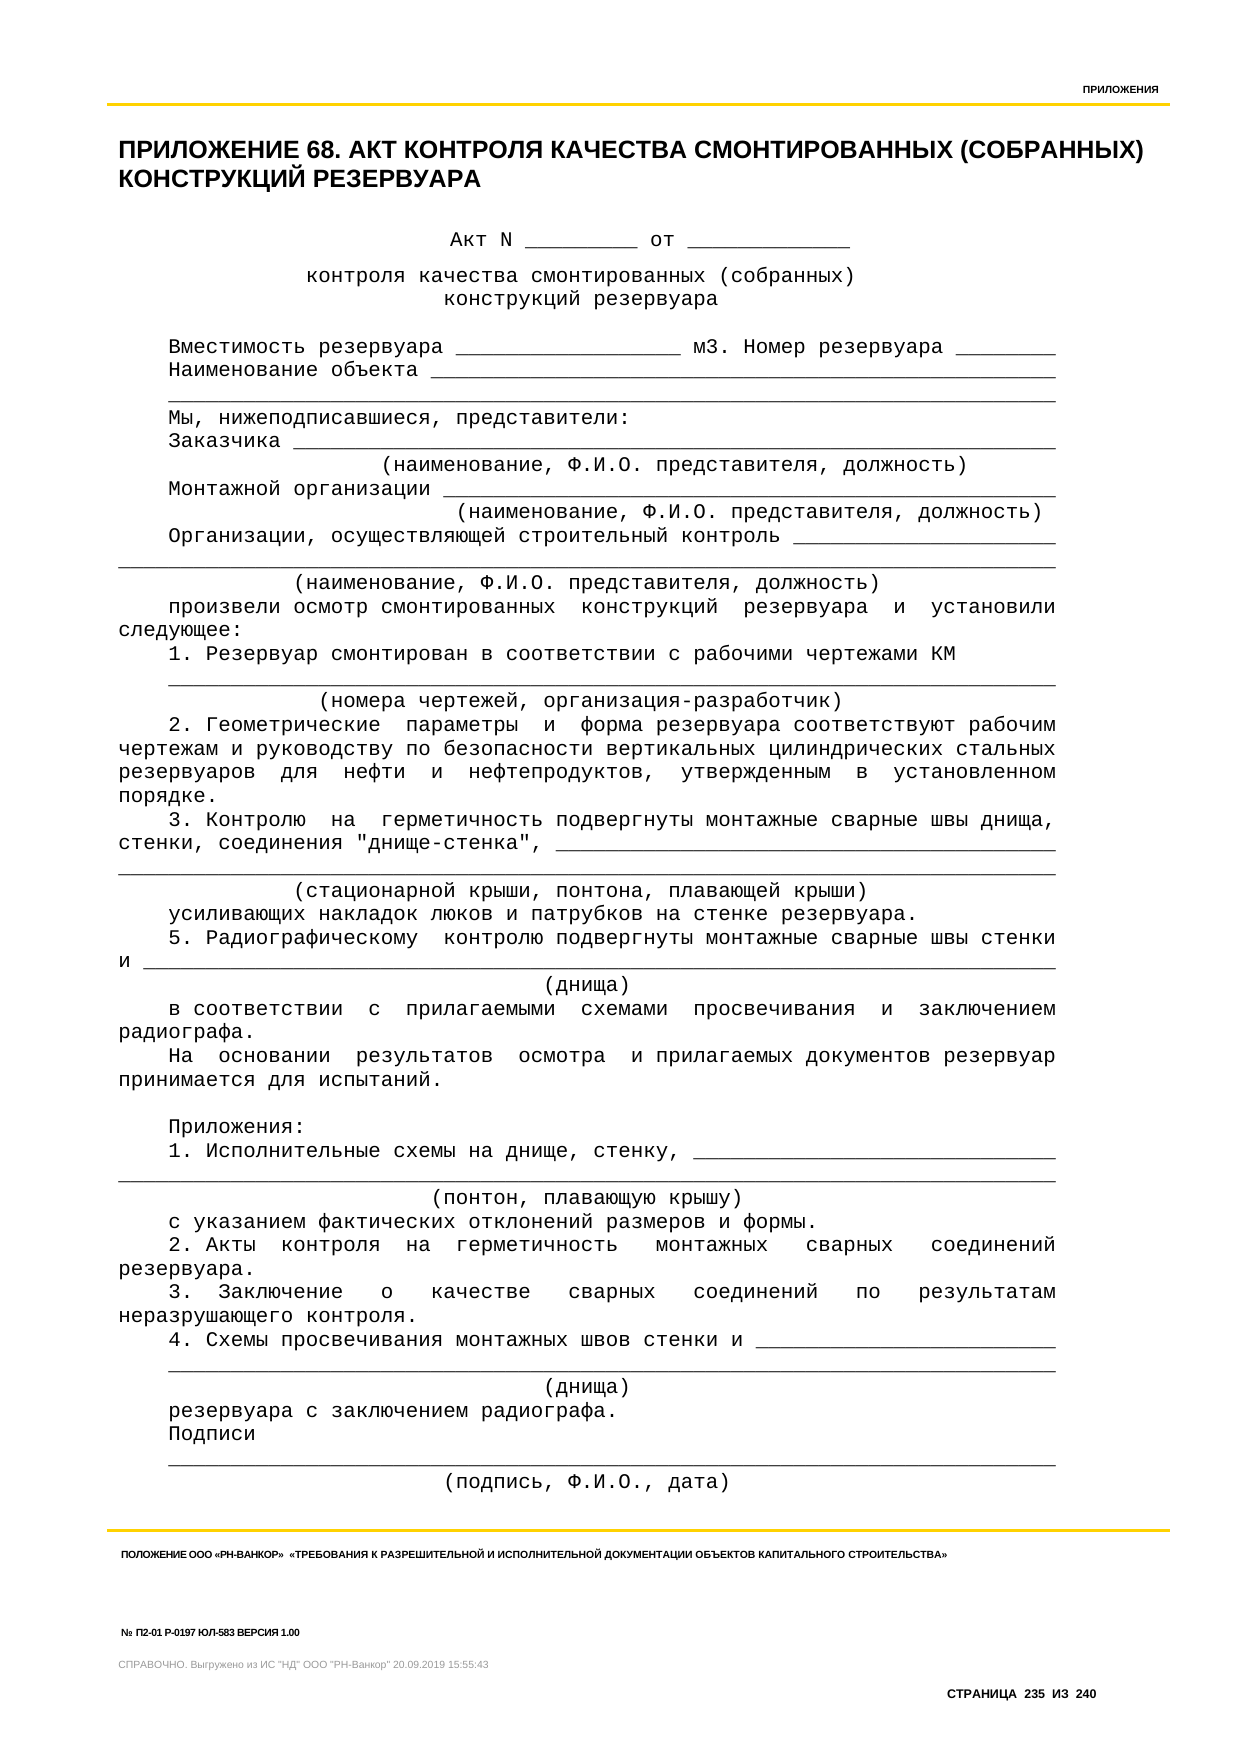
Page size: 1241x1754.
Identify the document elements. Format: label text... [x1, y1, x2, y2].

text Мы, нижеподписавшиеся, представители: [118, 407, 1181, 430]
text _______________________________________________________________________ [118, 1352, 1181, 1376]
text 3. Заключение о качестве сварных соединений по результатам [118, 1282, 1181, 1305]
text радиографа. [118, 1021, 1181, 1045]
text 5. Радиографическому контролю подвергнуты монтажные сварные швы стенки [118, 927, 1181, 951]
text резервуаров для нефти и нефтепродуктов, утвержденным в установленном [118, 761, 1181, 785]
text ___________________________________________________________________________ [118, 1163, 1181, 1187]
text (подпись, Ф.И.О., дата) [118, 1471, 1181, 1494]
text _______________________________________________________________________ [118, 1447, 1181, 1471]
text следующее: [118, 619, 1181, 643]
text усиливающих накладок люков и патрубков на стенке резервуара. [118, 903, 1181, 927]
text (наименование, Ф.И.О. представителя, должность) [118, 454, 1181, 478]
text контроля качества смонтированных (собранных) [118, 265, 1181, 288]
text 4. Схемы просвечивания монтажных швов стенки и ________________________ [118, 1329, 1181, 1352]
text 2. Акты контроля на герметичность монтажных сварных соединений [118, 1234, 1181, 1258]
text (днища) [118, 974, 1181, 998]
text конструкций резервуара [118, 288, 1181, 312]
text Подписи [118, 1423, 1181, 1447]
text (понтон, плавающую крышу) [118, 1187, 1181, 1211]
text На основании результатов осмотра и прилагаемых документов резервуар [118, 1045, 1181, 1069]
text (стационарной крыши, понтона, плавающей крыши) [118, 879, 1181, 903]
text Заказчика _____________________________________________________________ [118, 430, 1181, 454]
text 3. Контролю на герметичность подвергнуты монтажные сварные швы днища, [118, 809, 1181, 832]
text Наименование объекта __________________________________________________ [118, 359, 1181, 383]
text и _________________________________________________________________________ [118, 951, 1181, 974]
text (днища) [118, 1376, 1181, 1400]
text ___________________________________________________________________________ [118, 856, 1181, 879]
text Акт N _________ от _____________ [118, 229, 1181, 252]
text в соответствии с прилагаемыми схемами просвечивания и заключением [118, 998, 1181, 1021]
text (наименование, Ф.И.О. представителя, должность) [118, 501, 1181, 525]
text ___________________________________________________________________________ [118, 548, 1181, 572]
text произвели осмотр смонтированных конструкций резервуара и установили [118, 596, 1181, 619]
text _______________________________________________________________________ [118, 667, 1181, 690]
text 1. Резервуар смонтирован в соответствии с рабочими чертежами КМ [118, 643, 1181, 667]
text Вместимость резервуара __________________ м3. Номер резервуара ________ [118, 336, 1181, 359]
subtitle ПРИЛОЖЕНИЕ 68. АКТ КОНТРОЛЯ КАЧЕСТВА СМОНТИРОВАННЫХ (СОБРАННЫХ) КОНСТРУКЦИЙ РЕЗЕРВУАРА [118, 135, 1181, 192]
text чертежам и руководству по безопасности вертикальных цилиндрических стальных [118, 738, 1181, 761]
text резервуара. [118, 1258, 1181, 1282]
text Монтажной организации _________________________________________________ [118, 478, 1181, 501]
text 1. Исполнительные схемы на днище, стенку, _____________________________ [118, 1140, 1181, 1163]
text Организации, осуществляющей строительный контроль _____________________ [118, 525, 1181, 548]
text резервуара с заключением радиографа. [118, 1400, 1181, 1423]
text порядке. [118, 785, 1181, 809]
text с указанием фактических отклонений размеров и формы. [118, 1211, 1181, 1234]
text (номера чертежей, организация-разработчик) [118, 690, 1181, 714]
text неразрушающего контроля. [118, 1305, 1181, 1329]
text (наименование, Ф.И.О. представителя, должность) [118, 572, 1181, 596]
text _______________________________________________________________________ [118, 383, 1181, 407]
text стенки, соединения "днище-стенка", ________________________________________ [118, 832, 1181, 856]
text принимается для испытаний. [118, 1069, 1181, 1092]
text Приложения: [118, 1116, 1181, 1140]
text 2. Геометрические параметры и форма резервуара соответствуют рабочим [118, 714, 1181, 738]
